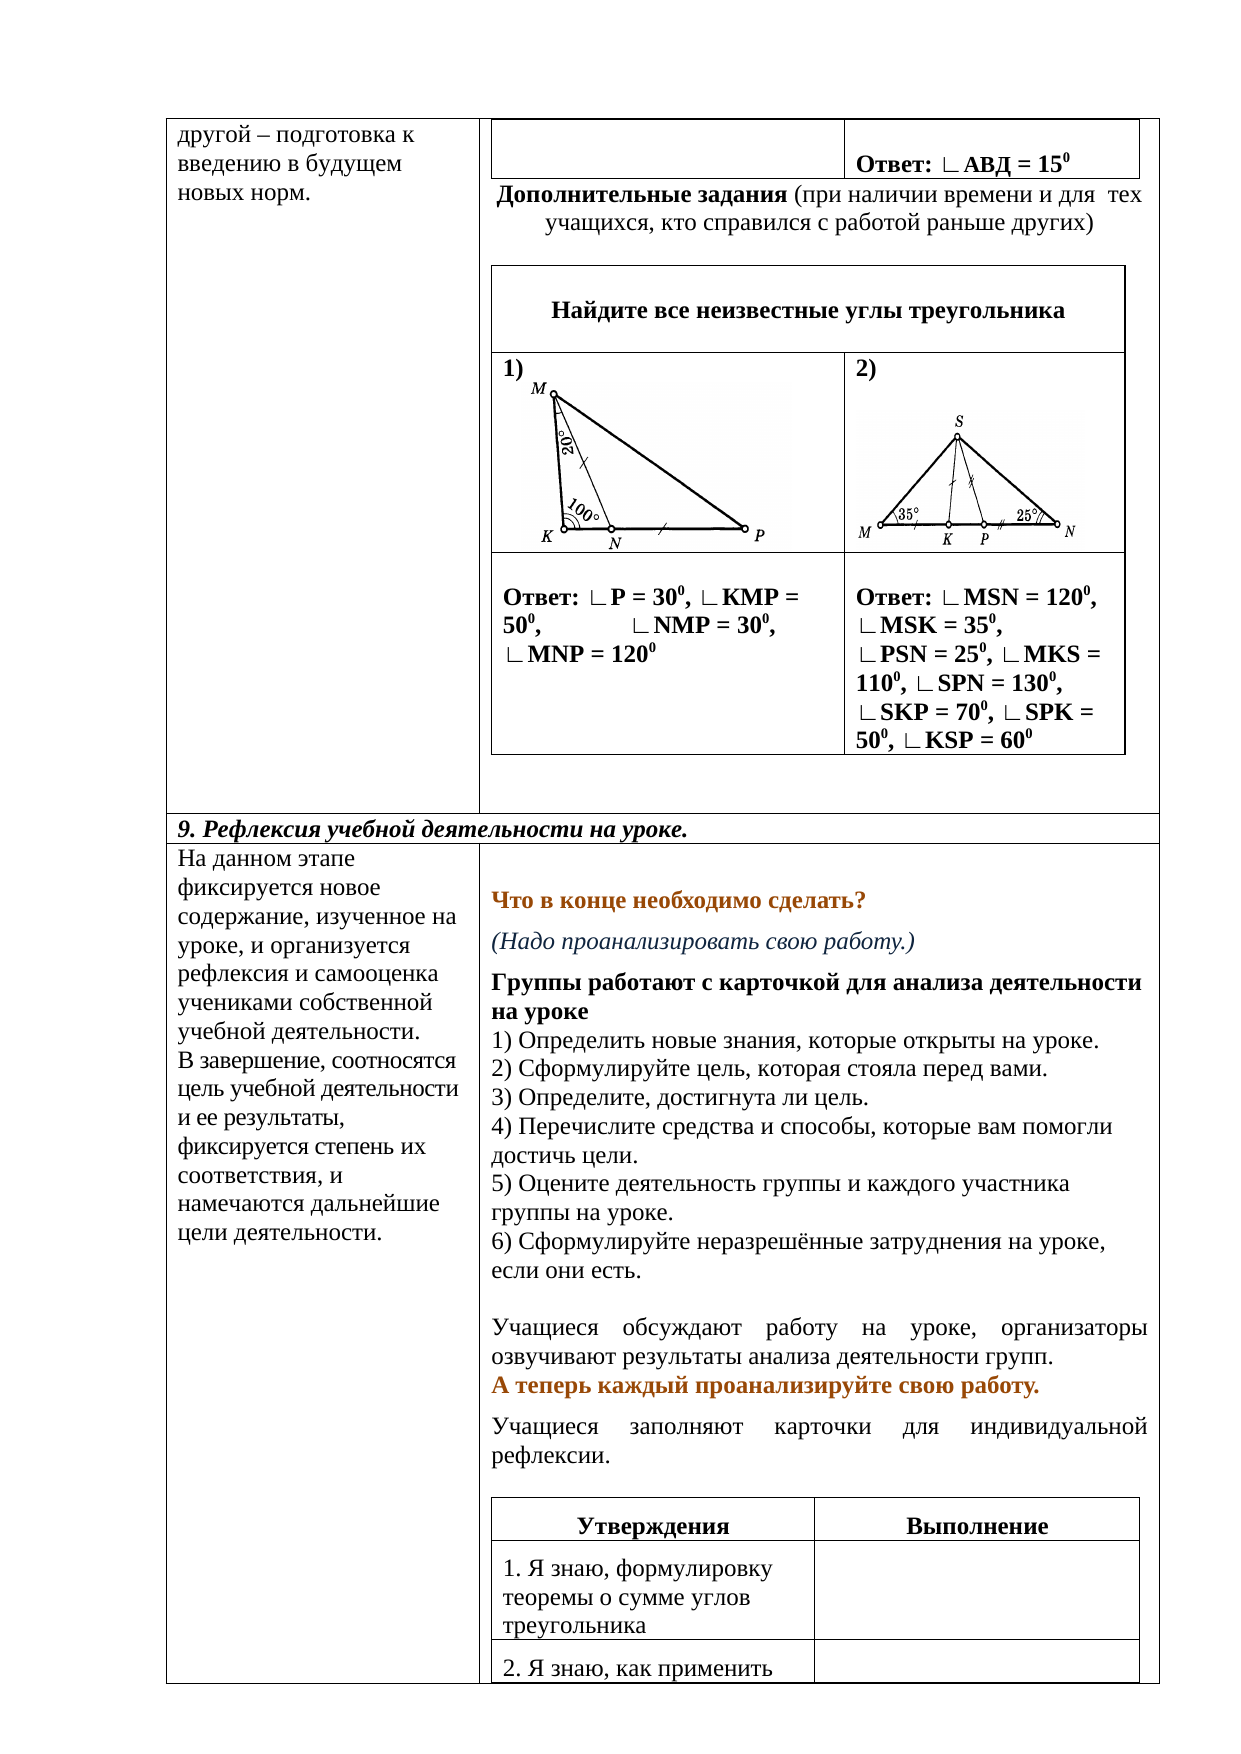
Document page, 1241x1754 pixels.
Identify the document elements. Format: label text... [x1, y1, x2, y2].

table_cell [480, 119, 1159, 813]
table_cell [167, 119, 479, 813]
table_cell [167, 844, 479, 1683]
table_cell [480, 844, 1159, 1683]
table_cell 9. Рефлексия учебной деятельности на уроке. [167, 814, 1159, 842]
